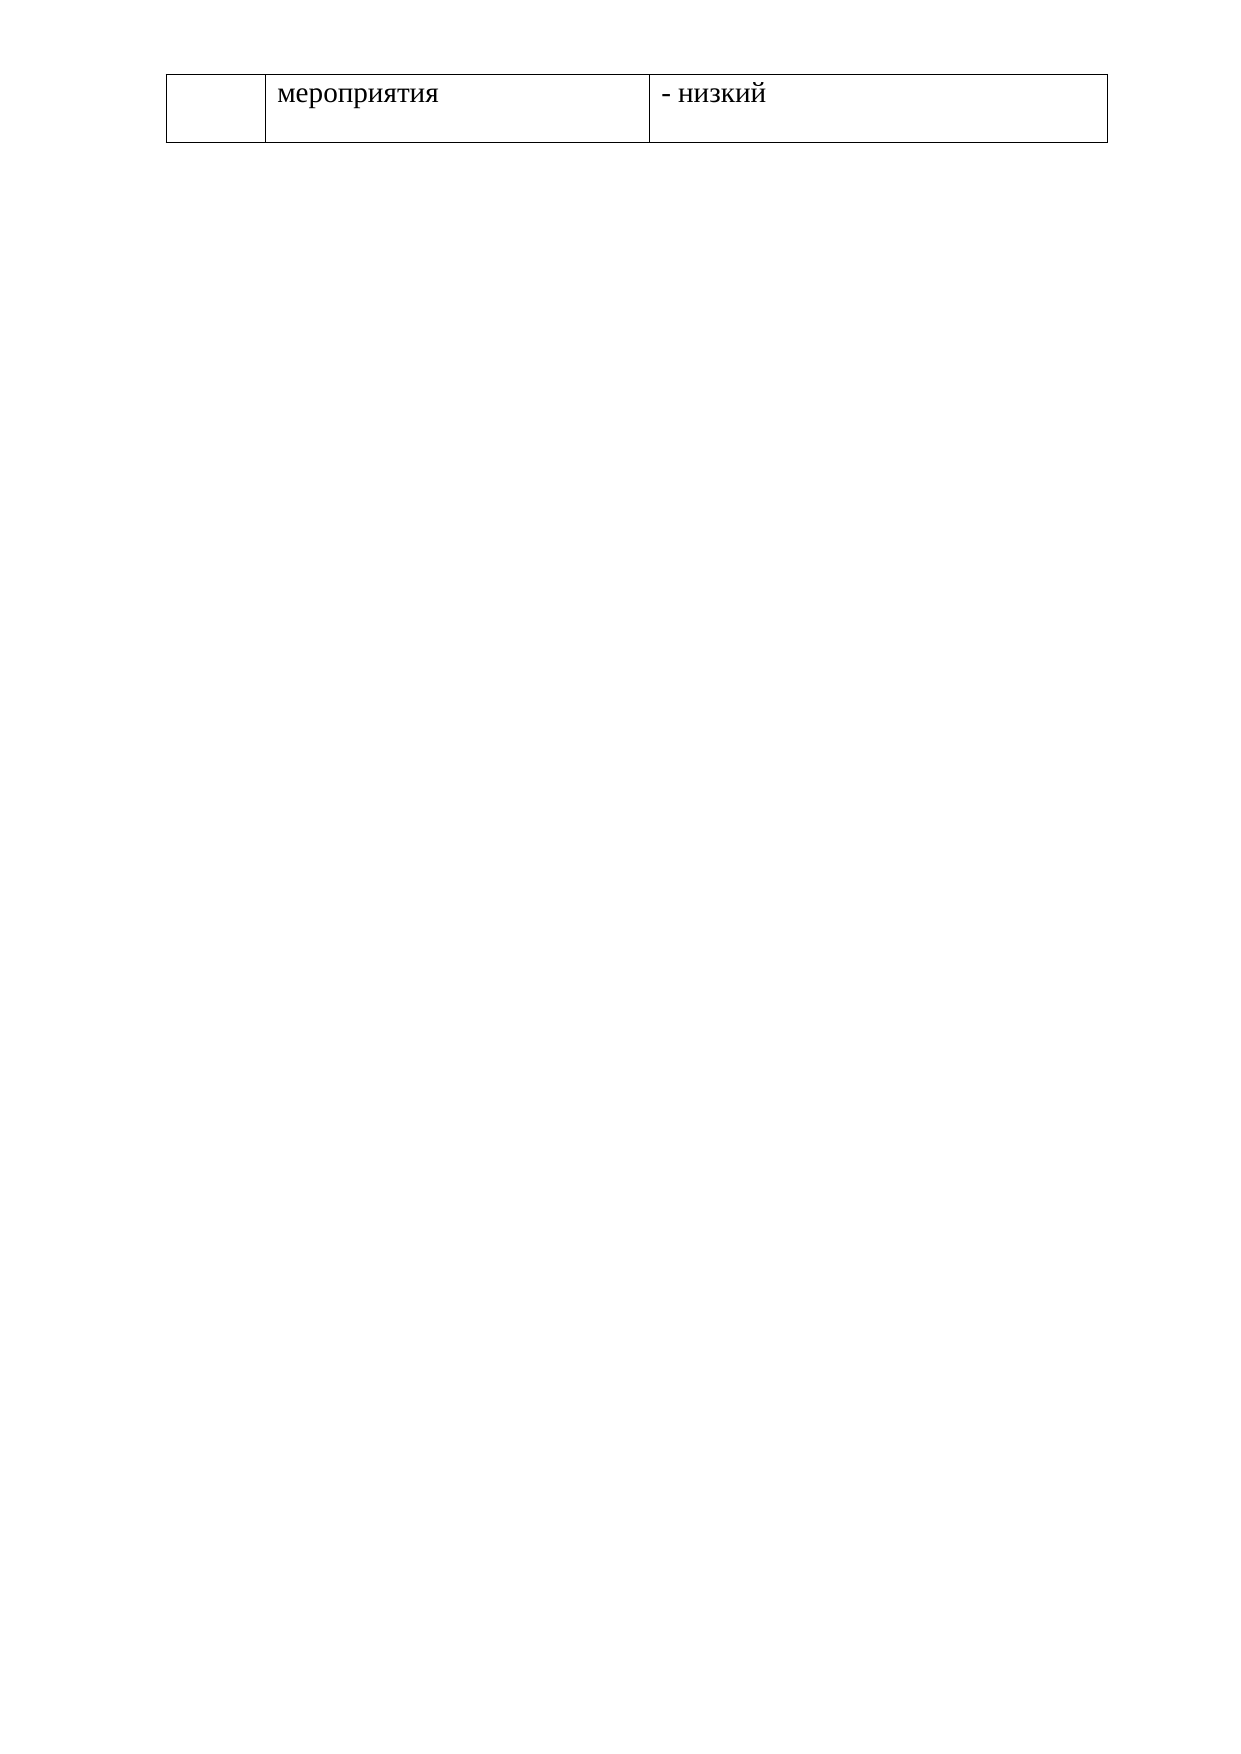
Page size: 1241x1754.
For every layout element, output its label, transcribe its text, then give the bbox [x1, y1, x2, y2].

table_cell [650, 75, 1107, 142]
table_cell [266, 75, 649, 142]
table_cell 6 [167, 75, 265, 142]
